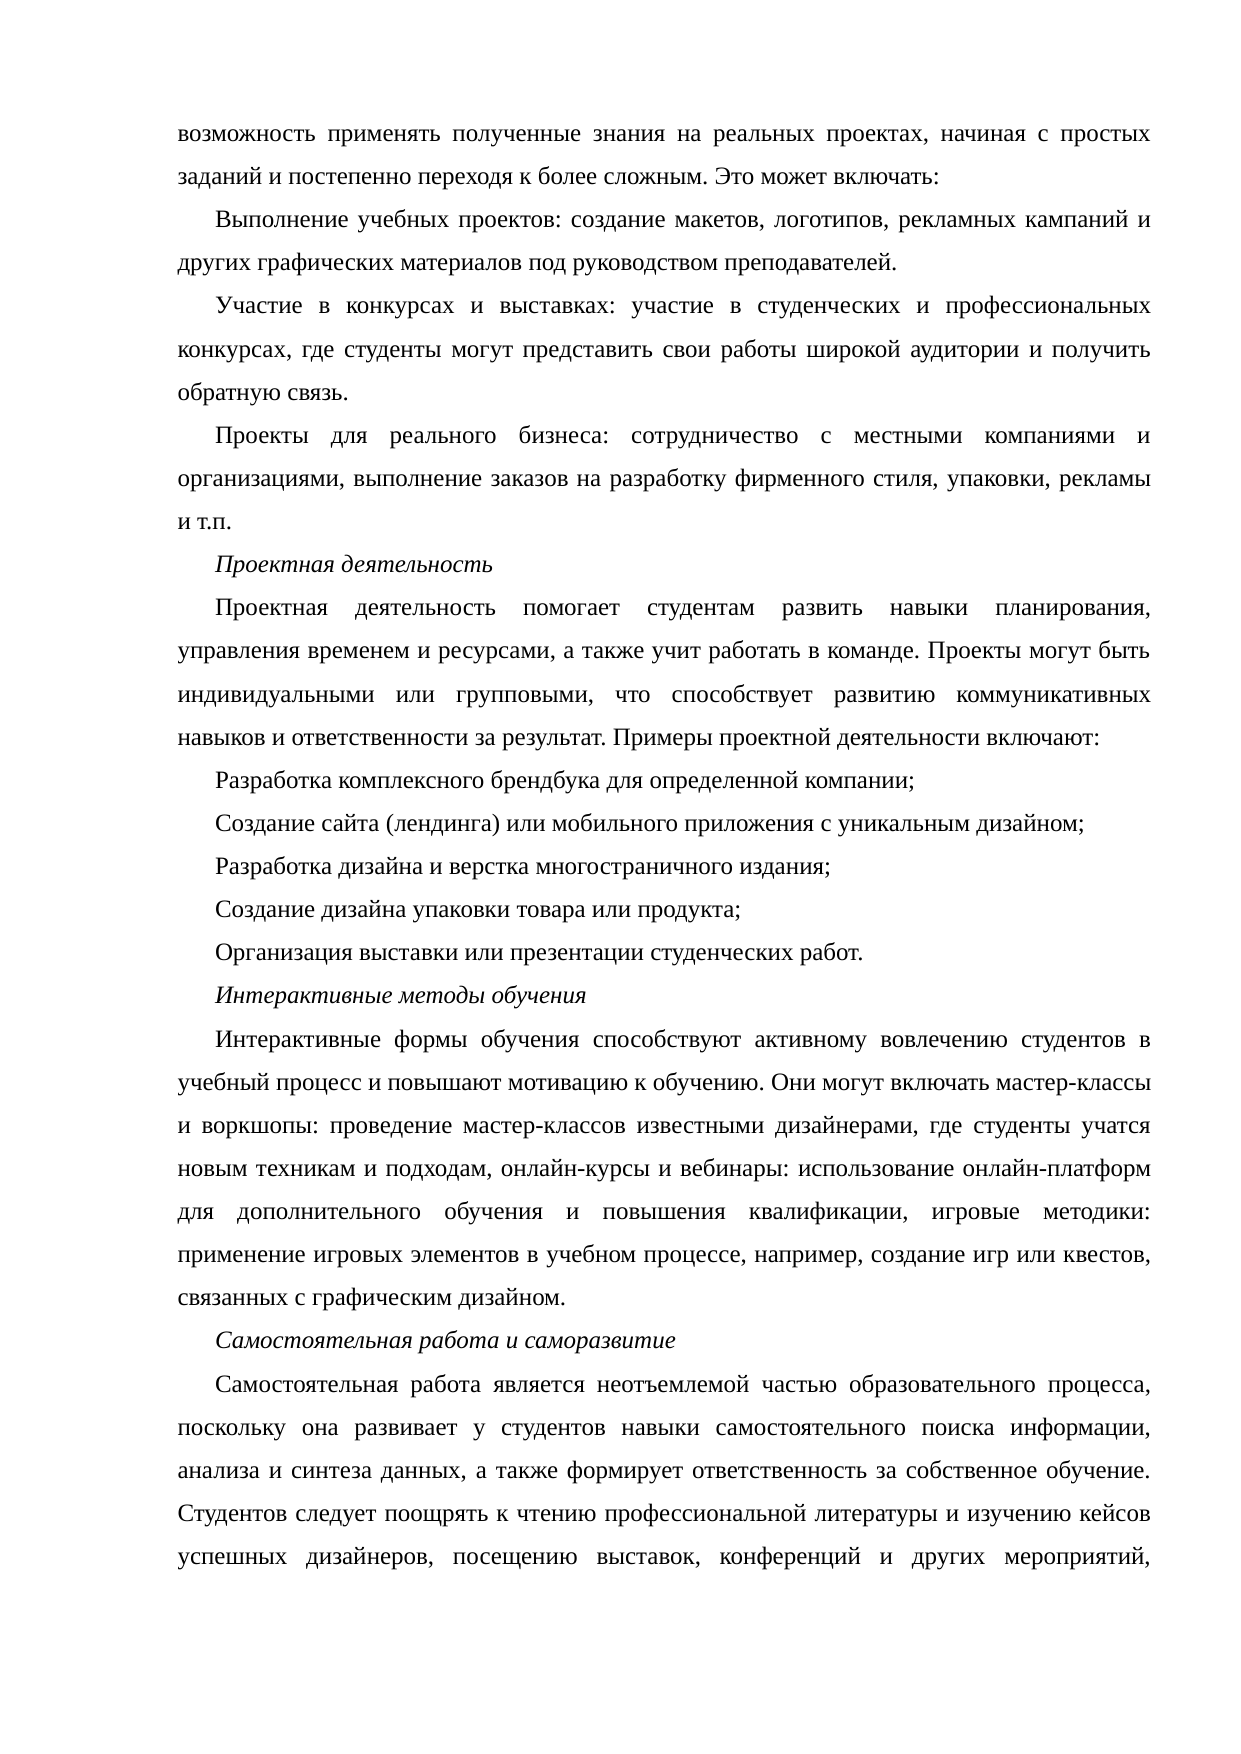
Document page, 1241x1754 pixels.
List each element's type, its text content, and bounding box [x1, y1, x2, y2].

text Проектная деятельность [177, 549, 1152, 578]
text Создание дизайна упаковки товара или продукта; [177, 894, 1152, 923]
text Интерактивные формы обучения способствуют активному вовлечению студентов в учебный процесс и повышают мотивацию к обучению. Они могут включать мастер-классы и воркшопы: проведение мастер-классов известными дизайнерами, где студенты учатся новым техникам и подходам, онлайн-курсы и вебинары: использование онлайн-платформ для дополнительного обучения и повышения квалификации, игровые методики: применение игровых элементов в учебном процессе, например, создание игр или квестов, связанных с графическим дизайном. [177, 1024, 1152, 1311]
text Проектная деятельность помогает студентам развить навыки планирования, управления временем и ресурсами, а также учит работать в команде. Проекты могут быть индивидуальными или групповыми, что способствует развитию коммуникативных навыков и ответственности за результат. Примеры проектной деятельности включают: [177, 592, 1152, 751]
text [177, 118, 1152, 190]
text Разработка комплексного брендбука для определенной компании; [177, 765, 1152, 794]
text Участие в конкурсах и выставках: участие в студенческих и профессиональных конкурсах, где студенты могут представить свои работы широкой аудитории и получить обратную связь. [177, 291, 1152, 406]
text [177, 1369, 1152, 1570]
text Выполнение учебных проектов: создание макетов, логотипов, рекламных кампаний и других графических материалов под руководством преподавателей. [177, 204, 1152, 276]
text Проекты для реального бизнеса: сотрудничество с местными компаниями и организациями, выполнение заказов на разработку фирменного стиля, упаковки, рекламы и т.п. [177, 420, 1152, 535]
text Интерактивные методы обучения [177, 981, 1152, 1009]
text Самостоятельная работа и саморазвитие [177, 1326, 1152, 1354]
text Создание сайта (лендинга) или мобильного приложения с уникальным дизайном; [177, 808, 1152, 837]
text Разработка дизайна и верстка многостраничного издания; [177, 851, 1152, 880]
text Организация выставки или презентации студенческих работ. [177, 937, 1152, 966]
